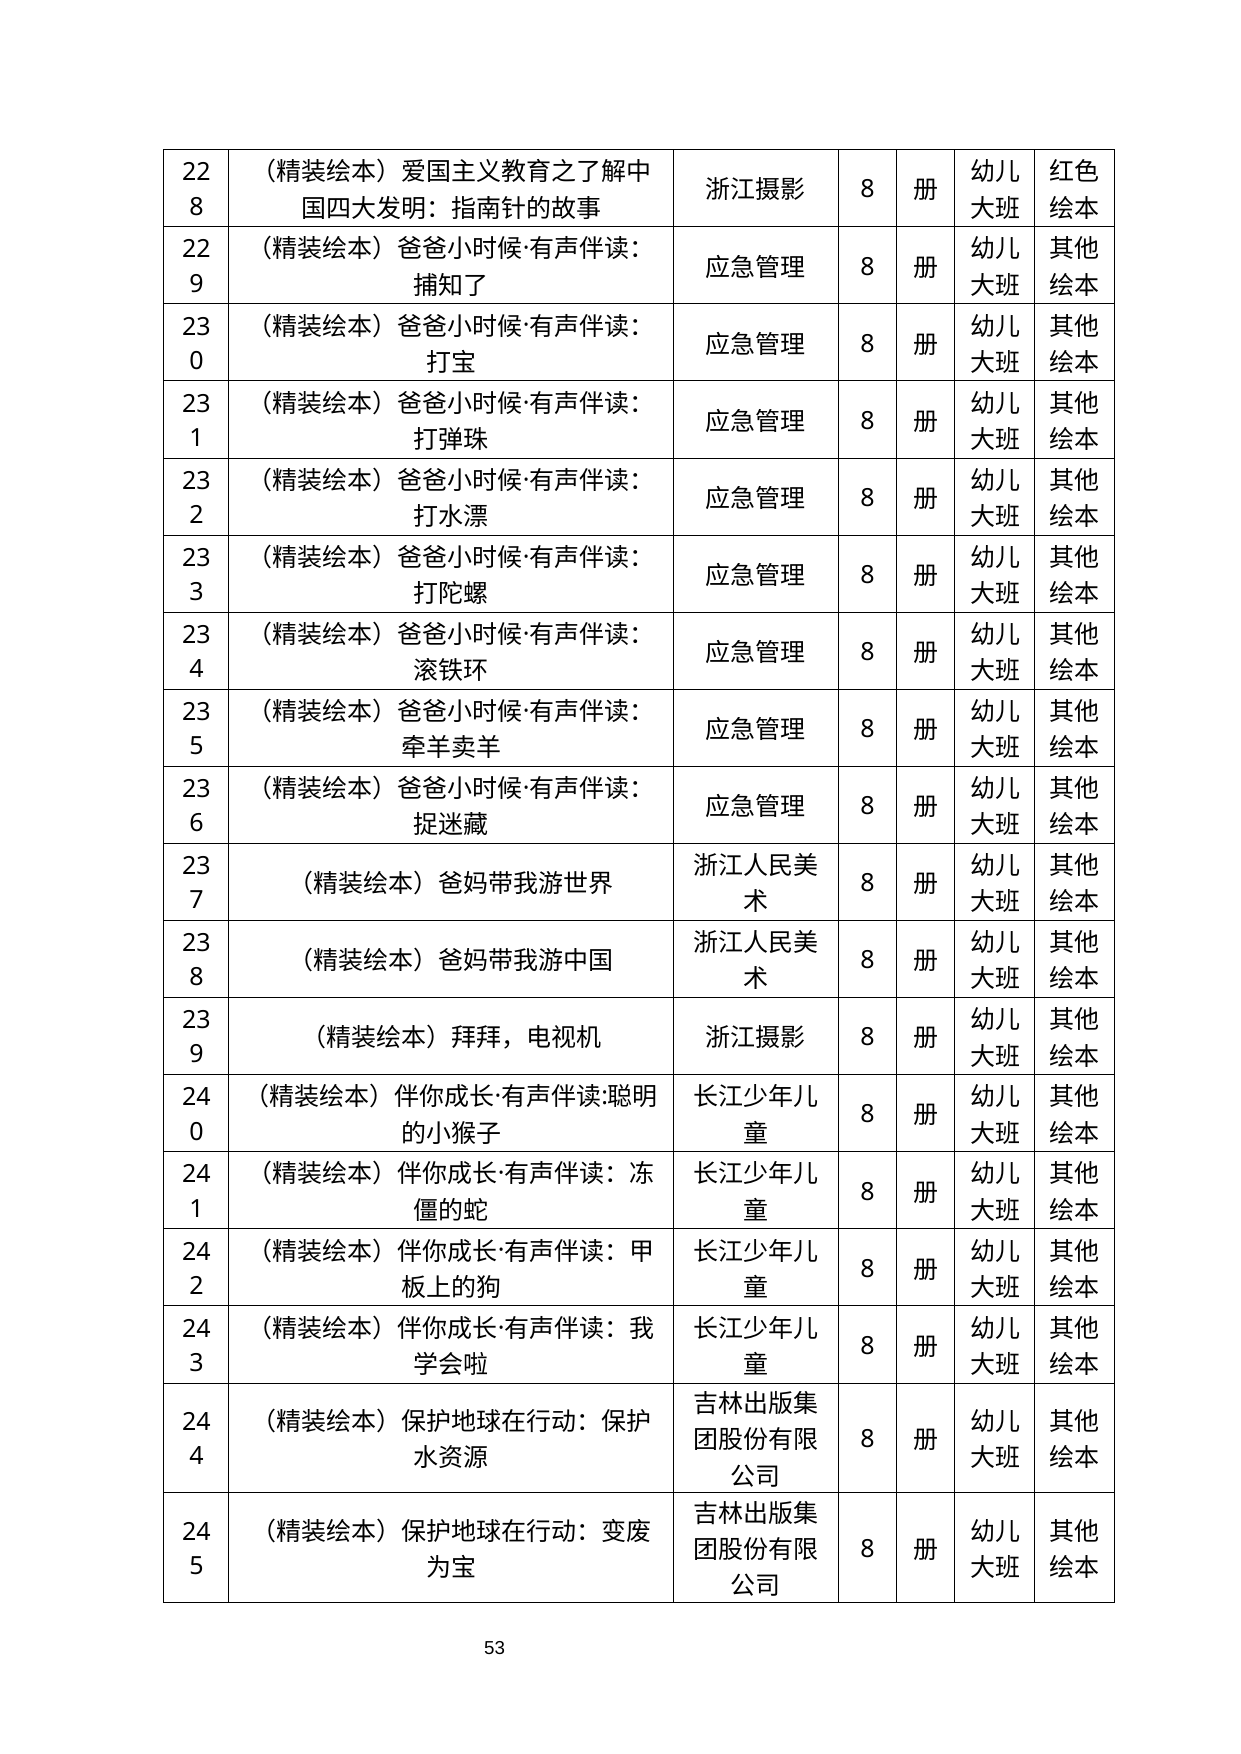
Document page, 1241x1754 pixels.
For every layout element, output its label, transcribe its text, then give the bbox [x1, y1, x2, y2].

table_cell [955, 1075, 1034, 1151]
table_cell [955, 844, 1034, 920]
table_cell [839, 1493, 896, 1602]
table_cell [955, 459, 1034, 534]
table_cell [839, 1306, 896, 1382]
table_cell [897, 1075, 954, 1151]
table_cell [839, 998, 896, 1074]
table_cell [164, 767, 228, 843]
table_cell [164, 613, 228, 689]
table_cell 228 [164, 150, 228, 226]
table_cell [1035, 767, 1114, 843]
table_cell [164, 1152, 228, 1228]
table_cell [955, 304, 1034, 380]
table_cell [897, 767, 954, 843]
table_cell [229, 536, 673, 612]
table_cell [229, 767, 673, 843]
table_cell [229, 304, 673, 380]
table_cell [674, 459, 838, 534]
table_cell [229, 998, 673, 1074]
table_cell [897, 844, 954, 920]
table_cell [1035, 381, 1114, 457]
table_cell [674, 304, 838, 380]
table_cell 8 [839, 150, 896, 226]
table_cell 幼儿大班 [955, 150, 1034, 226]
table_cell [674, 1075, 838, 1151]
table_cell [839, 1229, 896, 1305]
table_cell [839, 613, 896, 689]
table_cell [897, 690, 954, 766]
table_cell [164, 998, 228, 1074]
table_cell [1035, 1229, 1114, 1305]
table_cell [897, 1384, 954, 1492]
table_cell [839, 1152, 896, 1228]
table_cell 浙江摄影 [674, 150, 838, 226]
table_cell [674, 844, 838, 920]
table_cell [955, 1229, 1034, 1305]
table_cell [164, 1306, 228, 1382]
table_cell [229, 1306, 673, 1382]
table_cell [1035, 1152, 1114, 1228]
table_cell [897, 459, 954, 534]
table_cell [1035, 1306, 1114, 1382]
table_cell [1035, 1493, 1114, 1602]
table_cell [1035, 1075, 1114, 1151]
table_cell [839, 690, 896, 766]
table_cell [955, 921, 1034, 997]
table_cell 其他绘本 [1035, 227, 1114, 303]
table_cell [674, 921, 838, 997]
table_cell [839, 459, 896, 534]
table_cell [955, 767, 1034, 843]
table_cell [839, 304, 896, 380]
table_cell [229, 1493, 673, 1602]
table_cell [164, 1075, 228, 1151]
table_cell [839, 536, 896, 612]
table_cell 8 [839, 227, 896, 303]
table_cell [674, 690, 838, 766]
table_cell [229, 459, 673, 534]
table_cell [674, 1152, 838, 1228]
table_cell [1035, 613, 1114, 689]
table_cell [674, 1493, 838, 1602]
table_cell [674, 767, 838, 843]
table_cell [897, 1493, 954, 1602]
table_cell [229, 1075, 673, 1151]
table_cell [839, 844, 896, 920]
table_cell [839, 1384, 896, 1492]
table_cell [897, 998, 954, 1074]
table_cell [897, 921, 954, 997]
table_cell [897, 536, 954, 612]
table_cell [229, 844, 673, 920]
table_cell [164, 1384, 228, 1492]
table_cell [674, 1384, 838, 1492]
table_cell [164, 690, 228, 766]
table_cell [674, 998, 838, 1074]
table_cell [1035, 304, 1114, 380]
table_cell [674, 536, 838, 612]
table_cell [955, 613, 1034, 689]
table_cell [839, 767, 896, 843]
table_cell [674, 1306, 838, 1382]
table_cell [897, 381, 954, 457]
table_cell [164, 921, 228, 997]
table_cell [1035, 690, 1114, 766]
table_cell 230 [164, 304, 228, 380]
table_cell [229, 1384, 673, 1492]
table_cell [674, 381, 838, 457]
table_cell 229 [164, 227, 228, 303]
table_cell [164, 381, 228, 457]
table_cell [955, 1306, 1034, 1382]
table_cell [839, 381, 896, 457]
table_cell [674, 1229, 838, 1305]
table_cell 应急管理 [674, 227, 838, 303]
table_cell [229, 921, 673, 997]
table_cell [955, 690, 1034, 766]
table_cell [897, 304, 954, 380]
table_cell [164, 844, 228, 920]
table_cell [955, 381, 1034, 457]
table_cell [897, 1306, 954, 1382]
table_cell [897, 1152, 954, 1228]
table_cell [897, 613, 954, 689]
table_cell 册 [897, 227, 954, 303]
table_cell （精装绘本）爸爸小时候·有声伴读：捕知了 [229, 227, 673, 303]
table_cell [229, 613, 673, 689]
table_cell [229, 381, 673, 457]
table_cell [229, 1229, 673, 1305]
table_cell （精装绘本）爱国主义教育之了解中国四大发明：指南针的故事 [229, 150, 673, 226]
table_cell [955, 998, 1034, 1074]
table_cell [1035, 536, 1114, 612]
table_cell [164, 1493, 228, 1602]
table_cell 册 [897, 150, 954, 226]
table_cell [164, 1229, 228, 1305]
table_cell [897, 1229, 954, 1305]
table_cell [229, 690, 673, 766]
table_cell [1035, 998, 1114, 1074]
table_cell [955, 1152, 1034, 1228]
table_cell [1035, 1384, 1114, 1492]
table_cell 红色绘本 [1035, 150, 1114, 226]
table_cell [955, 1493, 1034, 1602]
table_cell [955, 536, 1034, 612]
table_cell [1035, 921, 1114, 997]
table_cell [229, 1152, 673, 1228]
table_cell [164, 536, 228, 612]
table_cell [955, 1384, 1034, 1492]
table_cell 幼儿大班 [955, 227, 1034, 303]
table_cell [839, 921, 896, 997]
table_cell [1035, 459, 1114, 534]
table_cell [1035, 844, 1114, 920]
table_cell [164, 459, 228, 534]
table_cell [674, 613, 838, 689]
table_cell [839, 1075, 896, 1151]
